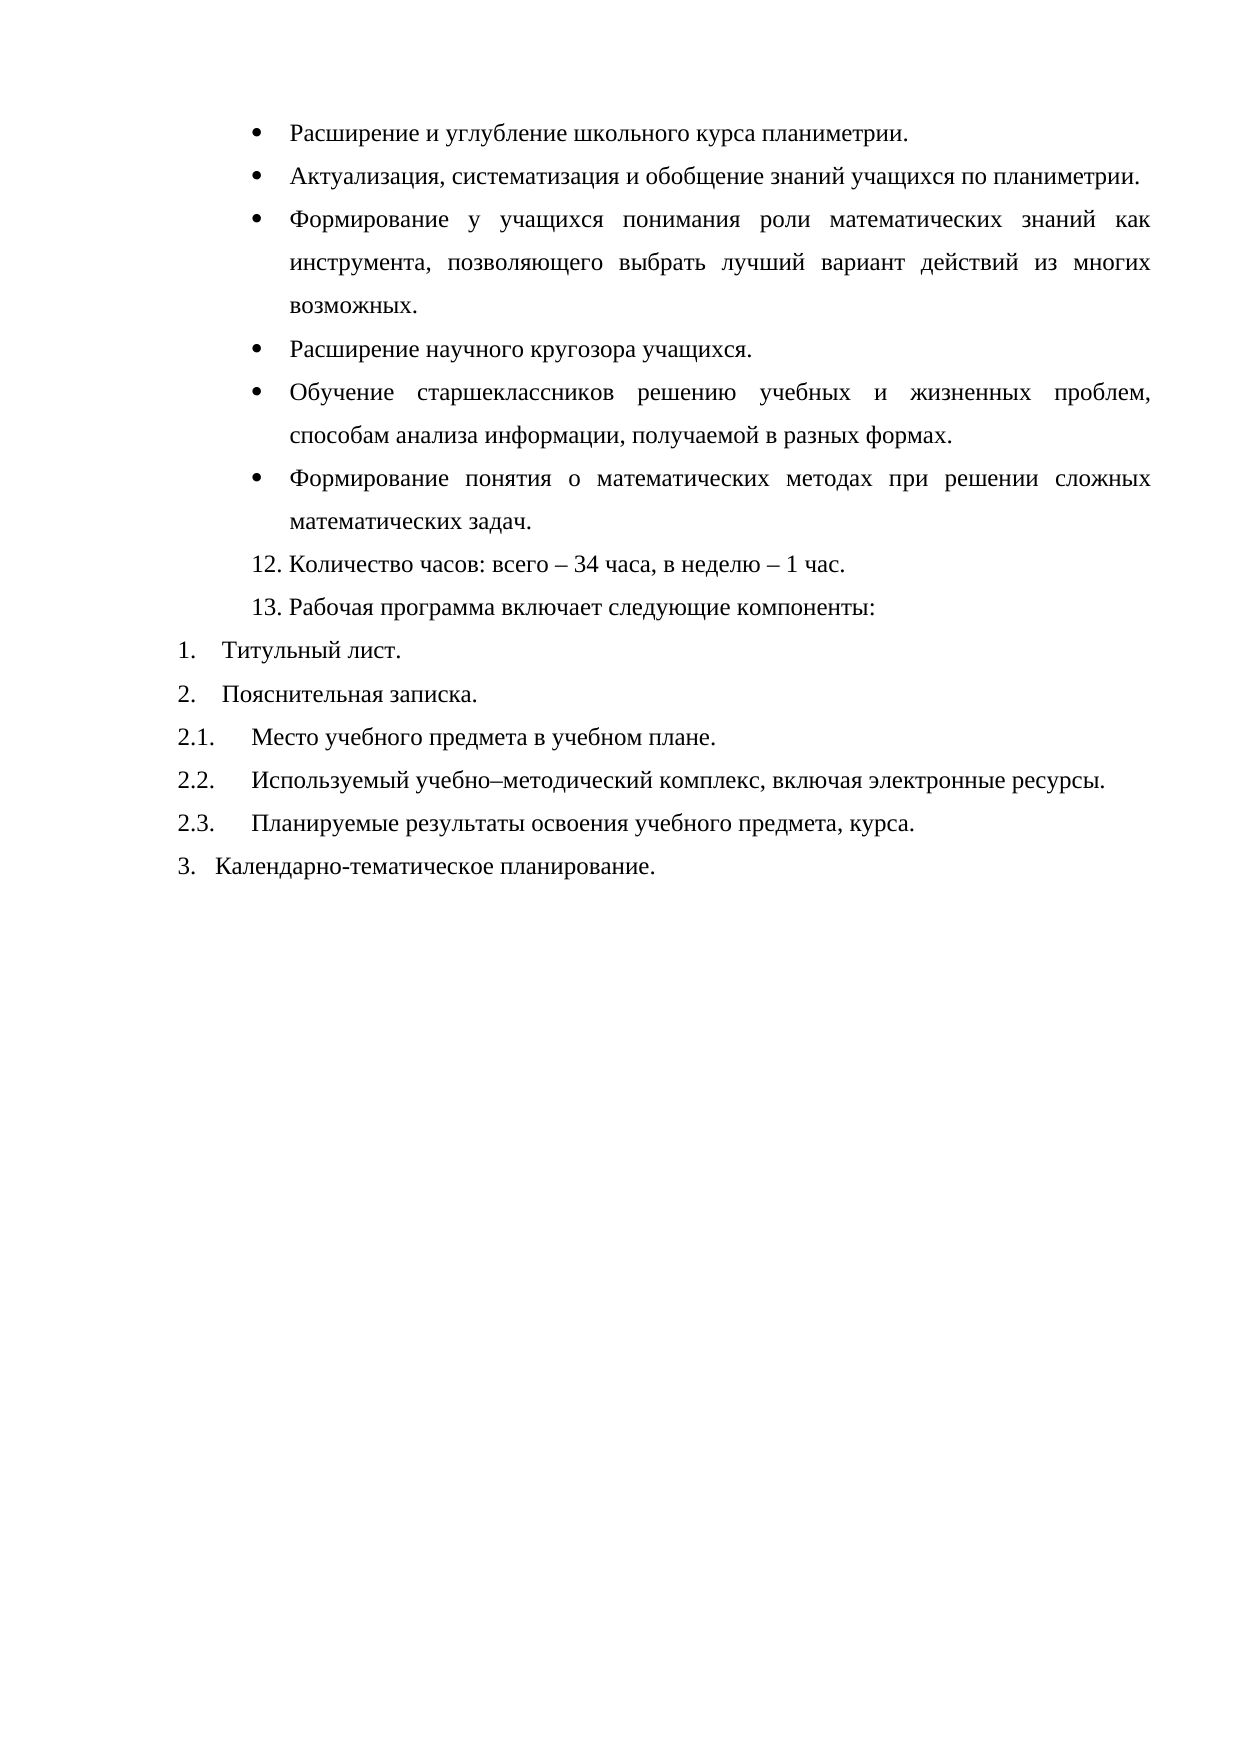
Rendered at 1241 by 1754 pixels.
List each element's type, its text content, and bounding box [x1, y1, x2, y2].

list Актуализация, систематизация и обобщение знаний учащихся по планиметрии. [252, 161, 1152, 190]
list Рабочая программа включает следующие компоненты: [251, 592, 1152, 621]
list Планируемые результаты освоения учебного предмета, курса. [177, 808, 1152, 837]
list Количество часов: всего – 34 часа, в неделю – 1 час. [251, 549, 1152, 578]
list Формирование у учащихся понимания роли математических знаний как инструмента, позволяющего выбрать лучший вариант действий из многих возможных. [252, 204, 1152, 319]
list Формирование понятия о математических методах при решении сложных математических задач. [252, 463, 1152, 535]
list Титульный лист. [177, 636, 1152, 664]
list Расширение и углубление школьного курса планиметрии. [252, 118, 1152, 147]
list Расширение научного кругозора учащихся. [252, 334, 1152, 362]
list Место учебного предмета в учебном плане. [177, 722, 1152, 751]
list Используемый учебно–методический комплекс, включая электронные ресурсы. [177, 765, 1152, 794]
list Обучение старшеклассников решению учебных и жизненных проблем, способам анализа информации, получаемой в разных формах. [252, 377, 1152, 449]
list Пояснительная записка. [177, 679, 1152, 707]
list 3. Календарно-тематическое планирование. [177, 851, 1152, 880]
